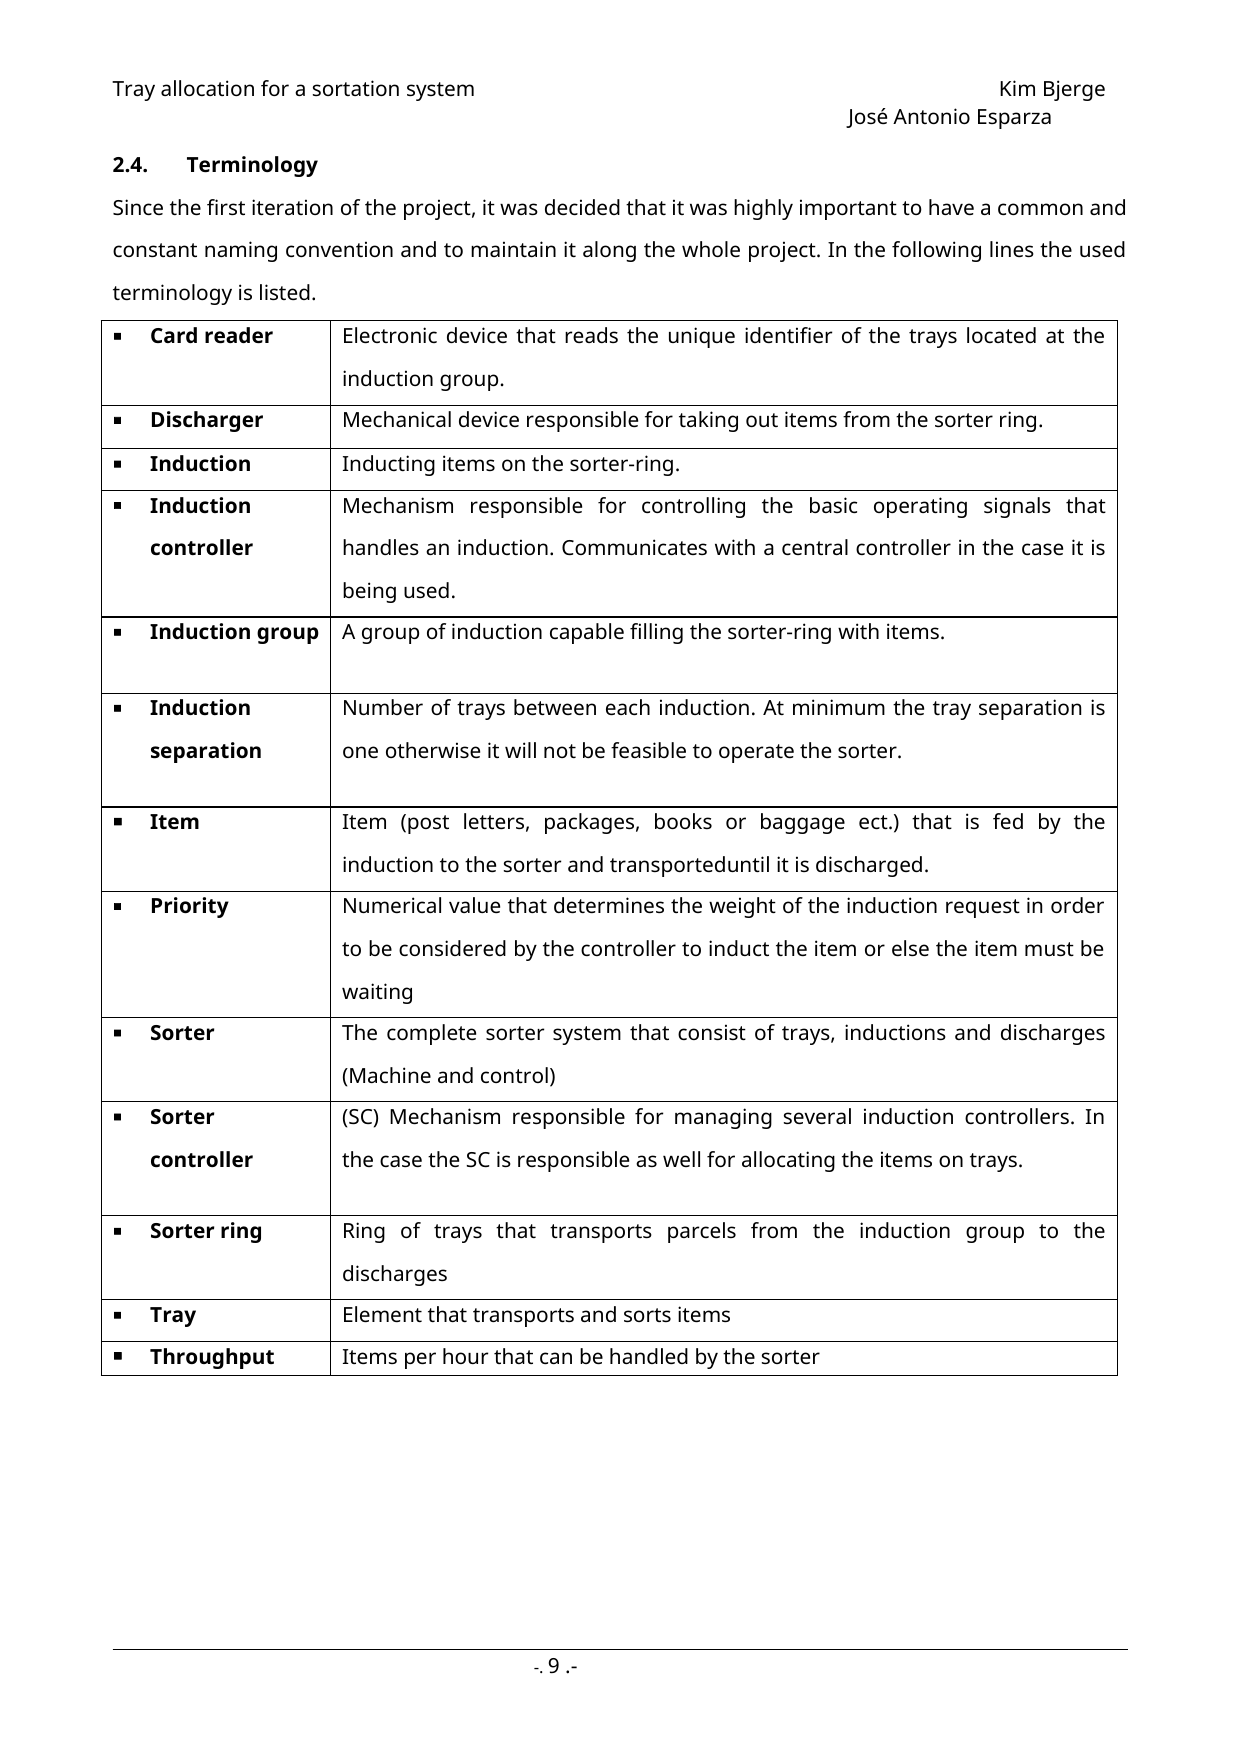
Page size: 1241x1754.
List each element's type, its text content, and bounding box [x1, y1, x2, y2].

table_cell Mechanism responsible for controlling the basic operating signals that handles an induction. Communicates with a central controller in the case it is being used. [331, 491, 1117, 616]
table_header Card reader [102, 321, 330, 404]
table_cell Element that transports and sorts items [331, 1300, 1117, 1341]
table_cell Induction group [102, 618, 330, 692]
table_cell Sorter [102, 1018, 330, 1101]
table_cell Number of trays between each induction. At minimum the tray separation is one otherwise it will not be feasible to operate the sorter. [331, 694, 1117, 806]
table_cell Discharger [102, 406, 330, 448]
table_cell Priority [102, 892, 330, 1017]
table_cell Ring of trays that transports parcels from the induction group to the discharges [331, 1216, 1117, 1299]
table_cell Item [102, 808, 330, 891]
table_cell Sorter ring [102, 1216, 330, 1299]
subtitle Terminology [112, 150, 1128, 178]
table_cell Item (post letters, packages, books or baggage ect.) that is fed by the induction to the sorter and transporteduntil it is discharged. [331, 808, 1117, 891]
table_cell Mechanical device responsible for taking out items from the sorter ring. [331, 406, 1117, 448]
table_cell Tray [102, 1300, 330, 1341]
table_cell Inducting items on the sorter-ring. [331, 449, 1117, 490]
table_cell Items per hour that can be handled by the sorter [331, 1342, 1117, 1374]
table_cell Numerical value that determines the weight of the induction request in order to be considered by the controller to induct the item or else the item must be waiting [331, 892, 1117, 1017]
table_cell Throughput [102, 1342, 330, 1374]
table_cell Sorter controller [102, 1102, 330, 1215]
table_cell The complete sorter system that consist of trays, inductions and discharges (Machine and control) [331, 1018, 1117, 1101]
table_cell Induction [102, 449, 330, 490]
table_cell (SC) Mechanism responsible for managing several induction controllers. In the case the SC is responsible as well for allocating the items on trays. [331, 1102, 1117, 1215]
table_cell Induction controller [102, 491, 330, 616]
table_header Electronic device that reads the unique identifier of the trays located at the induction group. [331, 321, 1117, 404]
text Since the first iteration of the project, it was decided that it was highly important to have a common and constant naming convention and to maintain it along the whole project. In the following lines the used terminology is listed. [112, 193, 1128, 306]
table_cell A group of induction capable filling the sorter-ring with items. [331, 618, 1117, 692]
table_cell Induction separation [102, 694, 330, 806]
